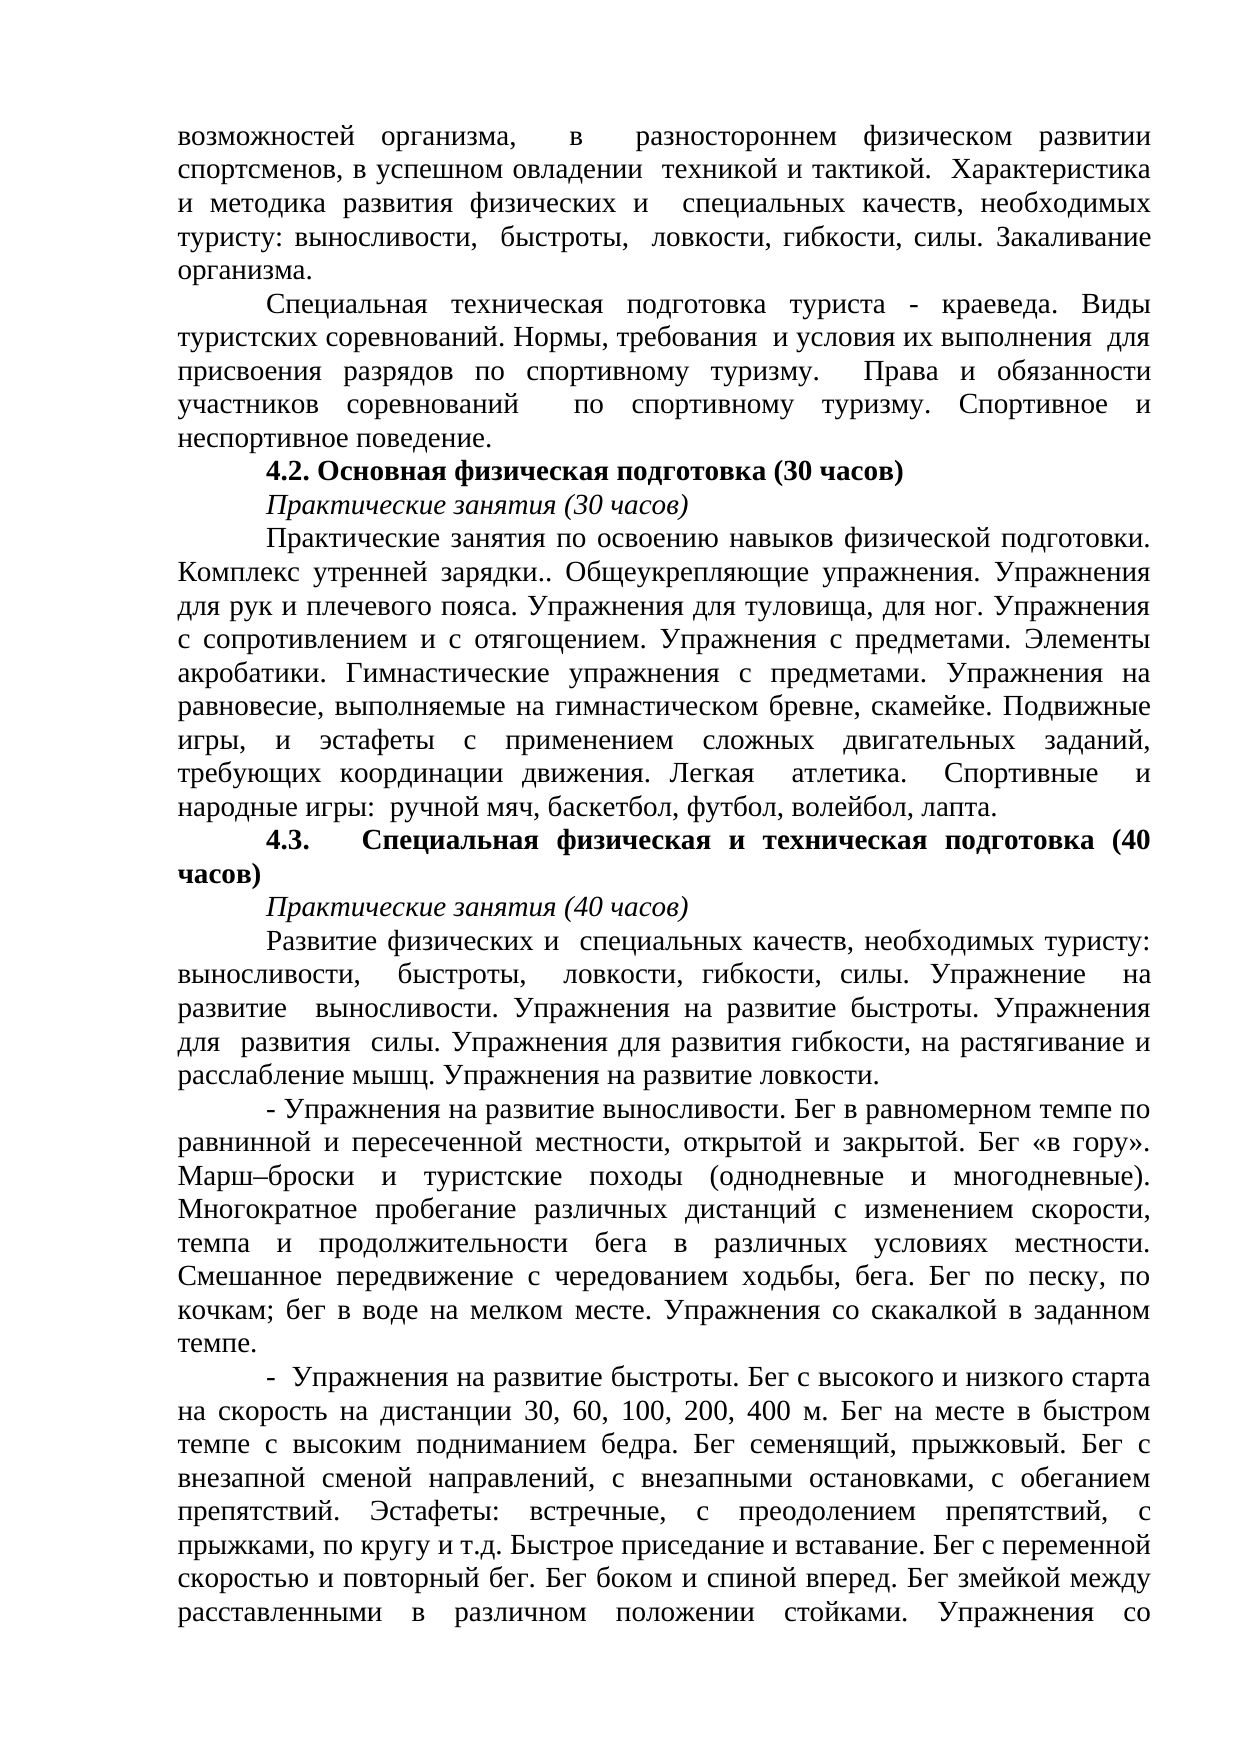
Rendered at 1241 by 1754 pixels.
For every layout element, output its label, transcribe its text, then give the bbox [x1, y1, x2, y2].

text Практические занятия (40 часов) [177, 889, 1152, 923]
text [177, 1359, 1152, 1627]
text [177, 118, 1152, 286]
text Развитие физических и специальных качеств, необходимых туристу: выносливости, быстроты, ловкости, гибкости, силы. Упражнение на развитие выносливости. Упражнения на развитие быстроты. Упражнения для развития силы. Упражнения для развития гибкости, на растягивание и расслабление мышц. Упражнения на развитие ловкости. [177, 923, 1152, 1091]
text 4.3. Специальная физическая и техническая подготовка (40 часов) [177, 822, 1152, 889]
text - Упражнения на развитие выносливости. Бег в равномерном темпе по равнинной и пересеченной местности, открытой и закрытой. Бег «в гору». Марш–броски и туристские походы (однодневные и многодневные). Многократное пробегание различных дистанций с изменением скорости, темпа и продолжительности бега в различных условиях местности. Смешанное передвижение с чередованием ходьбы, бега. Бег по песку, по кочкам; бег в воде на мелком месте. Упражнения со скакалкой в заданном темпе. [177, 1091, 1152, 1359]
text 4.2. Основная физическая подготовка (30 часов) [177, 453, 1152, 487]
text Специальная техническая подготовка туриста - краеведа. Виды туристских соревнований. Нормы, требования и условия их выполнения для присвоения разрядов по спортивному туризму. Права и обязанности участников соревнований по спортивному туризму. Спортивное и неспортивное поведение. [177, 286, 1152, 453]
text Практические занятия (30 часов) [177, 487, 1152, 521]
text Практические занятия по освоению навыков физической подготовки. Комплекс утренней зарядки.. Общеукрепляющие упражнения. Упражнения для рук и плечевого пояса. Упражнения для туловища, для ног. Упражнения с сопротивлением и с отягощением. Упражнения с предметами. Элементы акробатики. Гимнастические упражнения с предметами. Упражнения на равновесие, выполняемые на гимнастическом бревне, скамейке. Подвижные игры, и эстафеты с применением сложных двигательных заданий, требующих координации движения. Легкая атлетика. Спортивные и народные игры: ручной мяч, баскетбол, футбол, волейбол, лапта. [177, 521, 1152, 822]
